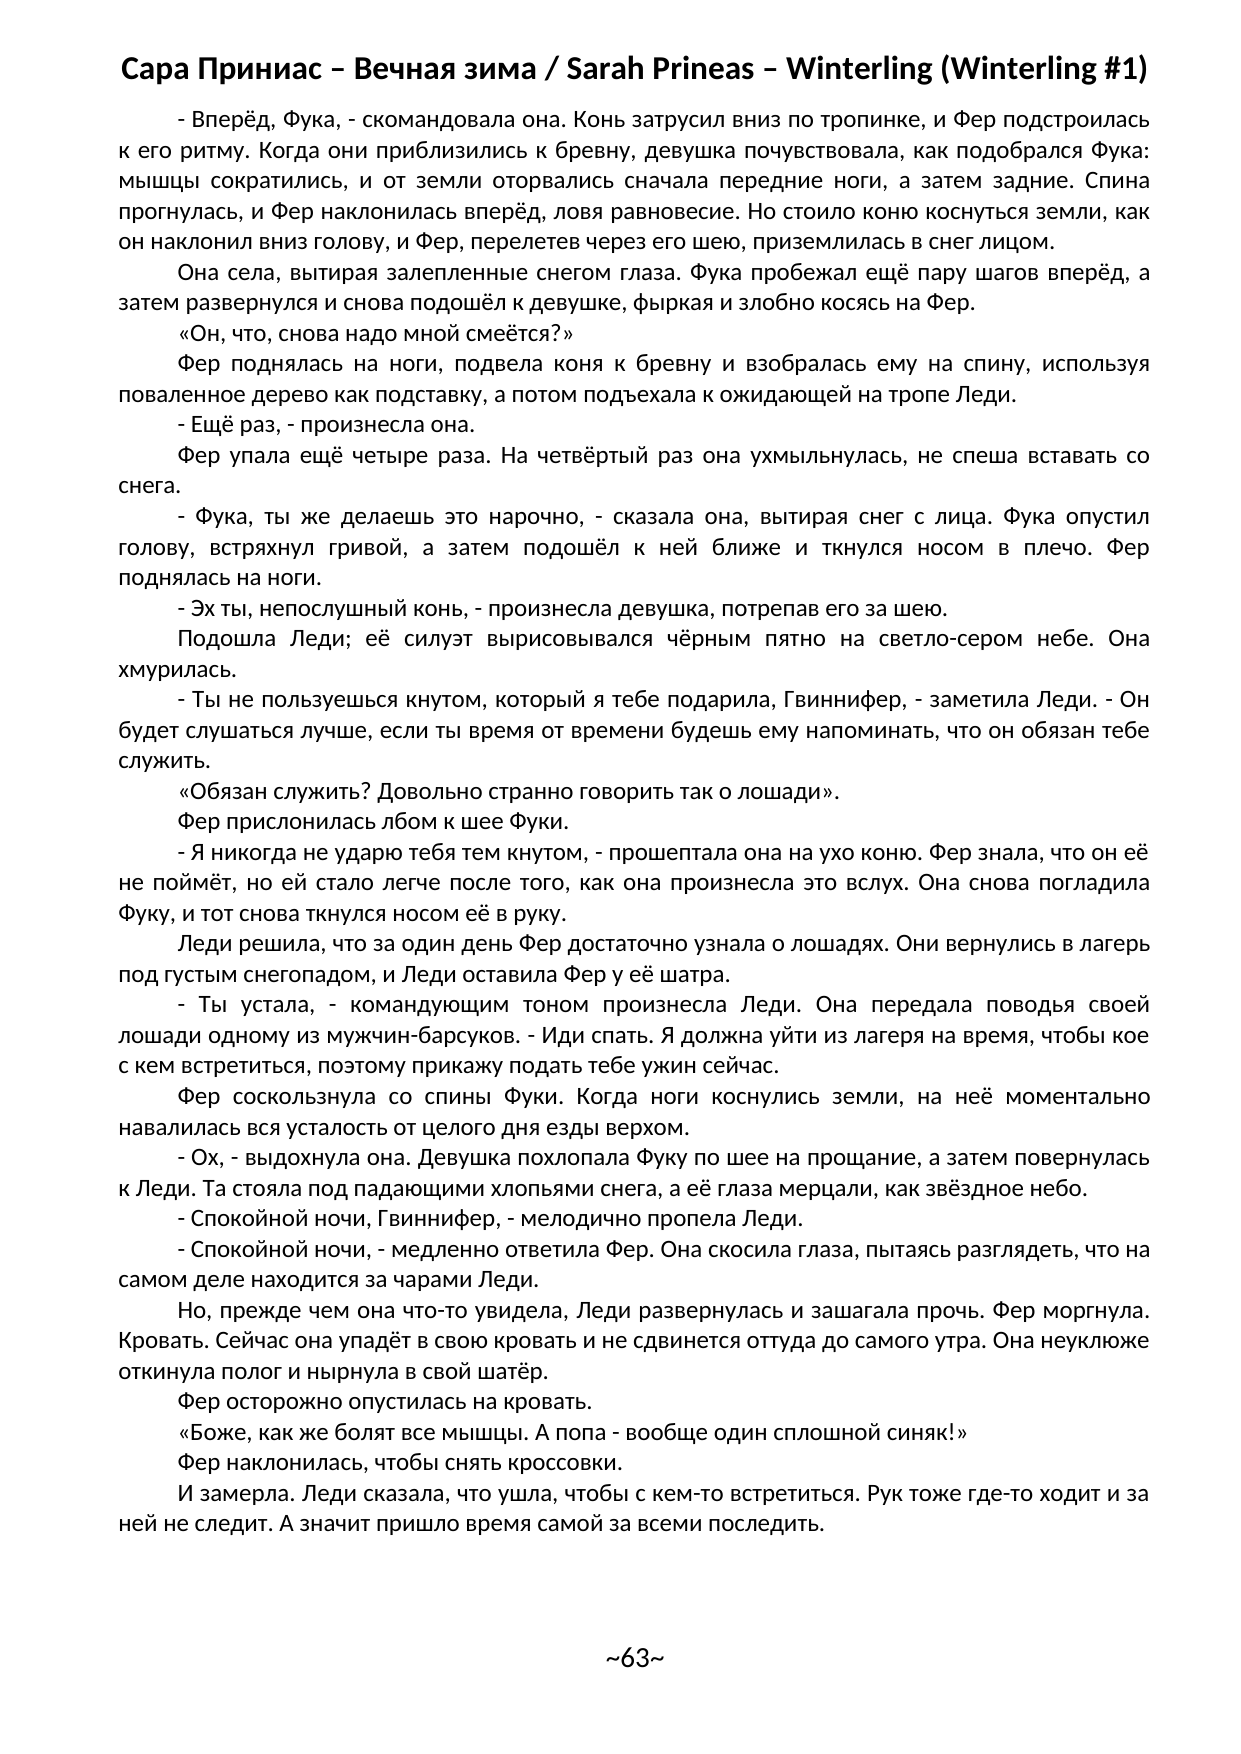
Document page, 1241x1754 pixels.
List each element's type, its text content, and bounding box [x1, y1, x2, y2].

text - Вперёд, Фука, - скомандовала она. Конь затрусил вниз по тропинке, и Фер подстроилась к его ритму. Когда они приблизились к бревну, девушка почувствовала, как подобрался Фука: мышцы сократились, и от земли оторвались сначала передние ноги, а затем задние. Спина прогнулась, и Фер наклонилась вперёд, ловя равновесие. Но стоило коню коснуться земли, как он наклонил вниз голову, и Фер, перелетев через его шею, приземлилась в снег лицом. [118, 103, 1152, 256]
text Фер осторожно опустилась на кровать. [118, 1385, 1152, 1416]
text «Боже, как же болят все мышцы. А попа - вообще один сплошной синяк!» [118, 1416, 1152, 1446]
text Леди решила, что за один день Фер достаточно узнала о лошадях. Они вернулись в лагерь под густым снегопадом, и Леди оставила Фер у её шатра. [118, 927, 1152, 988]
text И замерла. Леди сказала, что ушла, чтобы с кем-то встретиться. Рук тоже где-то ходит и за ней не следит. А значит пришло время самой за всеми последить. [118, 1477, 1152, 1538]
text - Я никогда не ударю тебя тем кнутом, - прошептала она на ухо коню. Фер знала, что он её не поймёт, но ей стало легче после того, как она произнесла это вслух. Она снова погладила Фуку, и тот снова ткнулся носом её в руку. [118, 836, 1152, 927]
text Фер поднялась на ноги, подвела коня к бревну и взобралась ему на спину, используя поваленное дерево как подставку, а потом подъехала к ожидающей на тропе Леди. [118, 348, 1152, 409]
text Она села, вытирая залепленные снегом глаза. Фука пробежал ещё пару шагов вперёд, а затем развернулся и снова подошёл к девушке, фыркая и злобно косясь на Фер. [118, 256, 1152, 317]
text Но, прежде чем она что-то увидела, Леди развернулась и зашагала прочь. Фер моргнула. Кровать. Сейчас она упадёт в свою кровать и не сдвинется оттуда до самого утра. Она неуклюже откинула полог и нырнула в свой шатёр. [118, 1294, 1152, 1385]
text - Ты устала, - командующим тоном произнесла Леди. Она передала поводья своей лошади одному из мужчин-барсуков. - Иди спать. Я должна уйти из лагеря на время, чтобы кое с кем встретиться, поэтому прикажу подать тебе ужин сейчас. [118, 988, 1152, 1080]
text - Эх ты, непослушный конь, - произнесла девушка, потрепав его за шею. [118, 592, 1152, 622]
text Фер прислонилась лбом к шее Фуки. [118, 805, 1152, 836]
text - Фука, ты же делаешь это нарочно, - сказала она, вытирая снег с лица. Фука опустил голову, встряхнул гривой, а затем подошёл к ней ближе и ткнулся носом в плечо. Фер поднялась на ноги. [118, 500, 1152, 592]
text - Спокойной ночи, - медленно ответила Фер. Она скосила глаза, пытаясь разглядеть, что на самом деле находится за чарами Леди. [118, 1233, 1152, 1294]
text Подошла Леди; её силуэт вырисовывался чёрным пятно на светло-сером небе. Она хмурилась. [118, 622, 1152, 683]
text - Ты не пользуешься кнутом, который я тебе подарила, Гвиннифер, - заметила Леди. - Он будет слушаться лучше, если ты время от времени будешь ему напоминать, что он обязан тебе служить. [118, 683, 1152, 775]
text - Спокойной ночи, Гвиннифер, - мелодично пропела Леди. [118, 1202, 1152, 1233]
text «Обязан служить? Довольно странно говорить так о лошади». [118, 775, 1152, 805]
text «Он, что, снова надо мной смеётся?» [118, 317, 1152, 348]
text - Ещё раз, - произнесла она. [118, 409, 1152, 439]
text Фер упала ещё четыре раза. На четвёртый раз она ухмыльнулась, не спеша вставать со снега. [118, 439, 1152, 500]
text Фер наклонилась, чтобы снять кроссовки. [118, 1446, 1152, 1477]
text Фер соскользнула со спины Фуки. Когда ноги коснулись земли, на неё моментально навалилась вся усталость от целого дня езды верхом. [118, 1080, 1152, 1141]
text - Ох, - выдохнула она. Девушка похлопала Фуку по шее на прощание, а затем повернулась к Леди. Та стояла под падающими хлопьями снега, а её глаза мерцали, как звёздное небо. [118, 1141, 1152, 1202]
